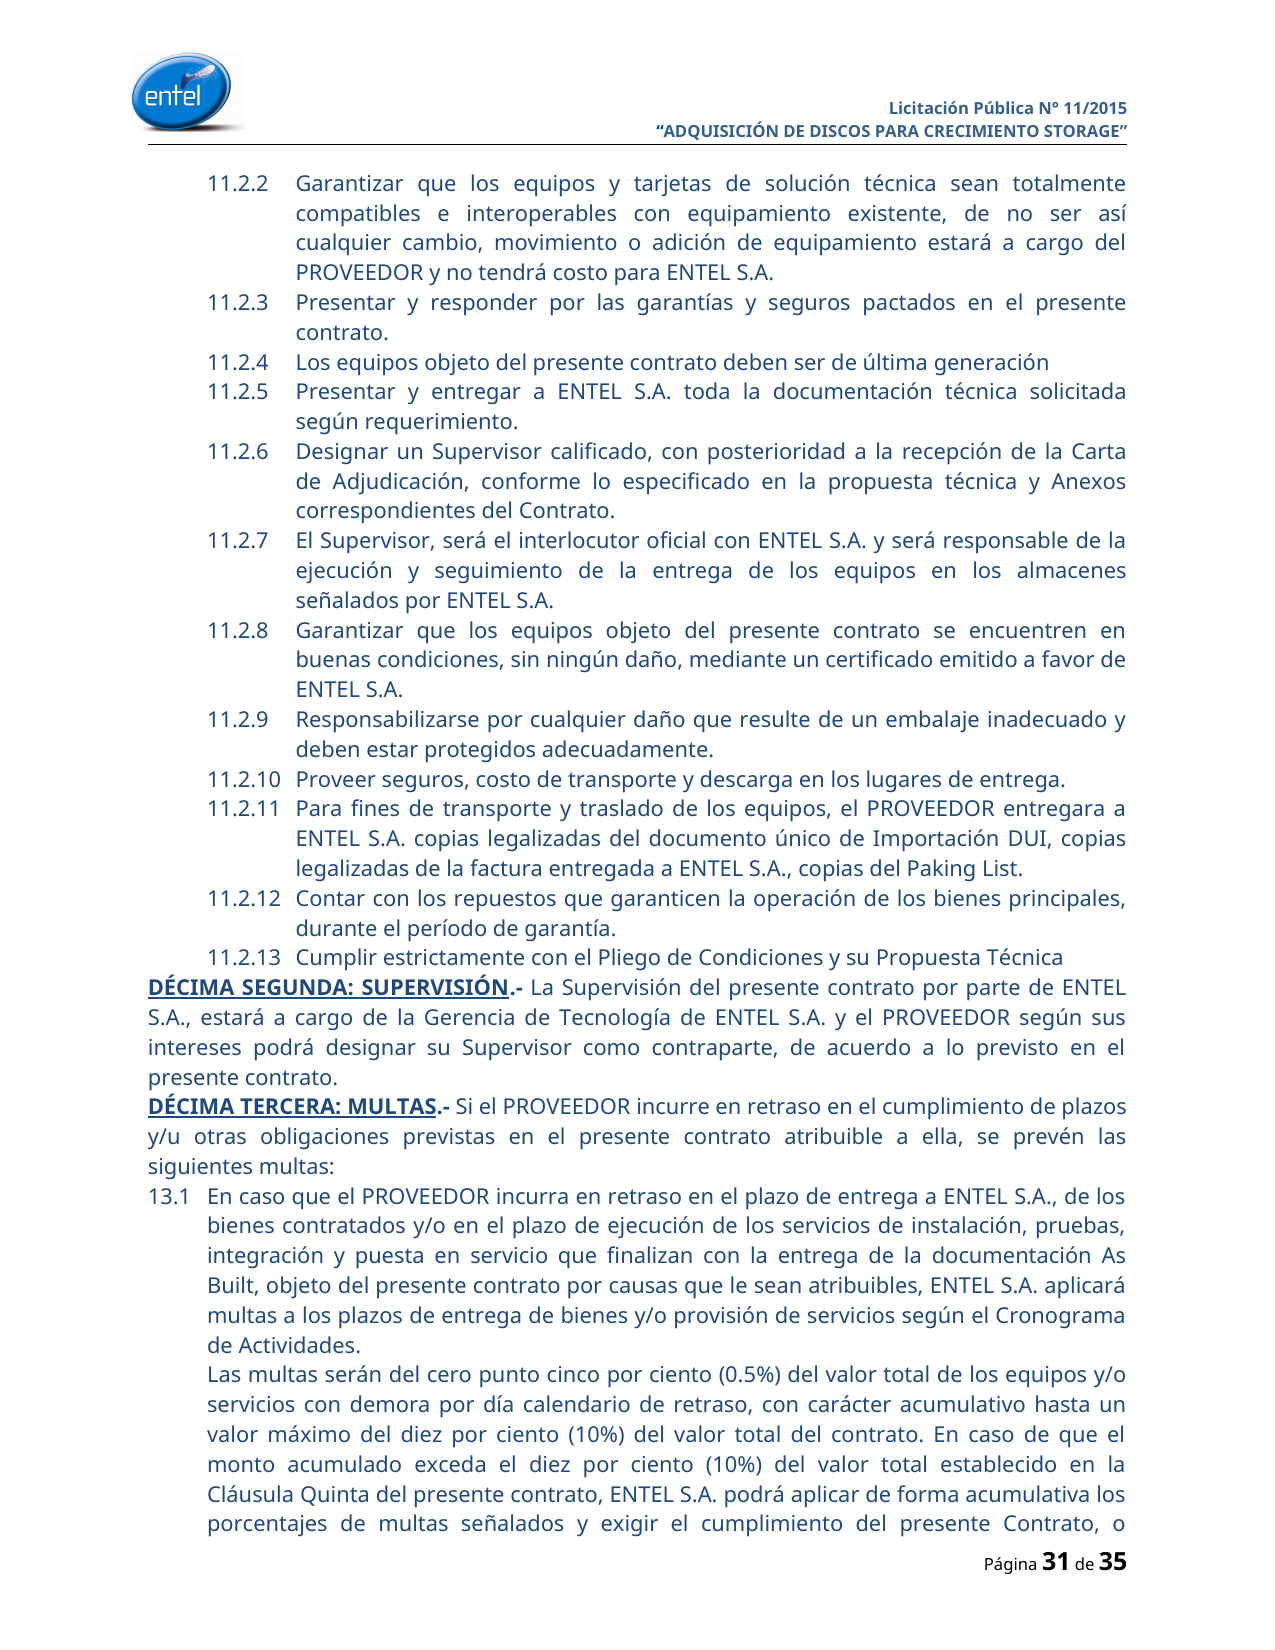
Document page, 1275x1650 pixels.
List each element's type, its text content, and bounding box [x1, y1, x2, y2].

text 11.2.9 Responsabilizarse por cualquier daño que resulte de un embalaje inadecuado y deben estar protegidos adecuadamente. [207, 704, 1127, 764]
text 11.2.10 Proveer seguros, costo de transporte y descarga en los lugares de entrega. [207, 764, 1127, 793]
text 11.2.8 Garantizar que los equipos objeto del presente contrato se encuentren en buenas condiciones, sin ningún daño, mediante un certificado emitido a favor de ENTEL S.A. [207, 615, 1127, 704]
text 11.2.11 Para fines de transporte y traslado de los equipos, el PROVEEDOR entregara a ENTEL S.A. copias legalizadas del documento único de Importación DUI, copias legalizadas de la factura entregada a ENTEL S.A., copias del Paking List. [207, 793, 1127, 883]
text 11.2.13 Cumplir estrictamente con el Pliego de Condiciones y su Propuesta Técnica [207, 942, 1127, 972]
text 11.2.7 El Supervisor, será el interlocutor oficial con ENTEL S.A. y será responsable de la ejecución y seguimiento de la entrega de los equipos en los almacenes señalados por ENTEL S.A. [207, 525, 1127, 615]
text 11.2.5 Presentar y entregar a ENTEL S.A. toda la documentación técnica solicitada según requerimiento. [207, 376, 1127, 436]
text DÉCIMA SEGUNDA: SUPERVISIÓN.- La Supervisión del presente contrato por parte de ENTEL S.A., estará a cargo de la Gerencia de Tecnología de ENTEL S.A. y el PROVEEDOR según sus intereses podrá designar su Supervisor como contraparte, de acuerdo a lo previsto en el presente contrato. [148, 972, 1127, 1091]
text 11.2.12 Contar con los repuestos que garanticen la operación de los bienes principales, durante el período de garantía. [207, 883, 1127, 942]
picture [131, 51, 246, 132]
text 11.2.2 Garantizar que los equipos y tarjetas de solución técnica sean totalmente compatibles e interoperables con equipamiento existente, de no ser así cualquier cambio, movimiento o adición de equipamiento estará a cargo del PROVEEDOR y no tendrá costo para ENTEL S.A. [207, 168, 1127, 287]
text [207, 1359, 1127, 1538]
text 11.2.3 Presentar y responder por las garantías y seguros pactados en el presente contrato. [207, 287, 1127, 347]
text 11.2.4 Los equipos objeto del presente contrato deben ser de última generación [207, 347, 1127, 376]
text DÉCIMA TERCERA: MULTAS.- Si el PROVEEDOR incurre en retraso en el cumplimiento de plazos y/u otras obligaciones previstas en el presente contrato atribuible a ella, se prevén las siguientes multas: [148, 1091, 1127, 1181]
text 11.2.6 Designar un Supervisor calificado, con posterioridad a la recepción de la Carta de Adjudicación, conforme lo especificado en la propuesta técnica y Anexos correspondientes del Contrato. [207, 436, 1127, 525]
text 13.1 En caso que el PROVEEDOR incurra en retraso en el plazo de entrega a ENTEL S.A., de los bienes contratados y/o en el plazo de ejecución de los servicios de instalación, pruebas, integración y puesta en servicio que finalizan con la entrega de la documentación As Built, objeto del presente contrato por causas que le sean atribuibles, ENTEL S.A. aplicará multas a los plazos de entrega de bienes y/o provisión de servicios según el Cronograma de Actividades. [148, 1181, 1127, 1359]
